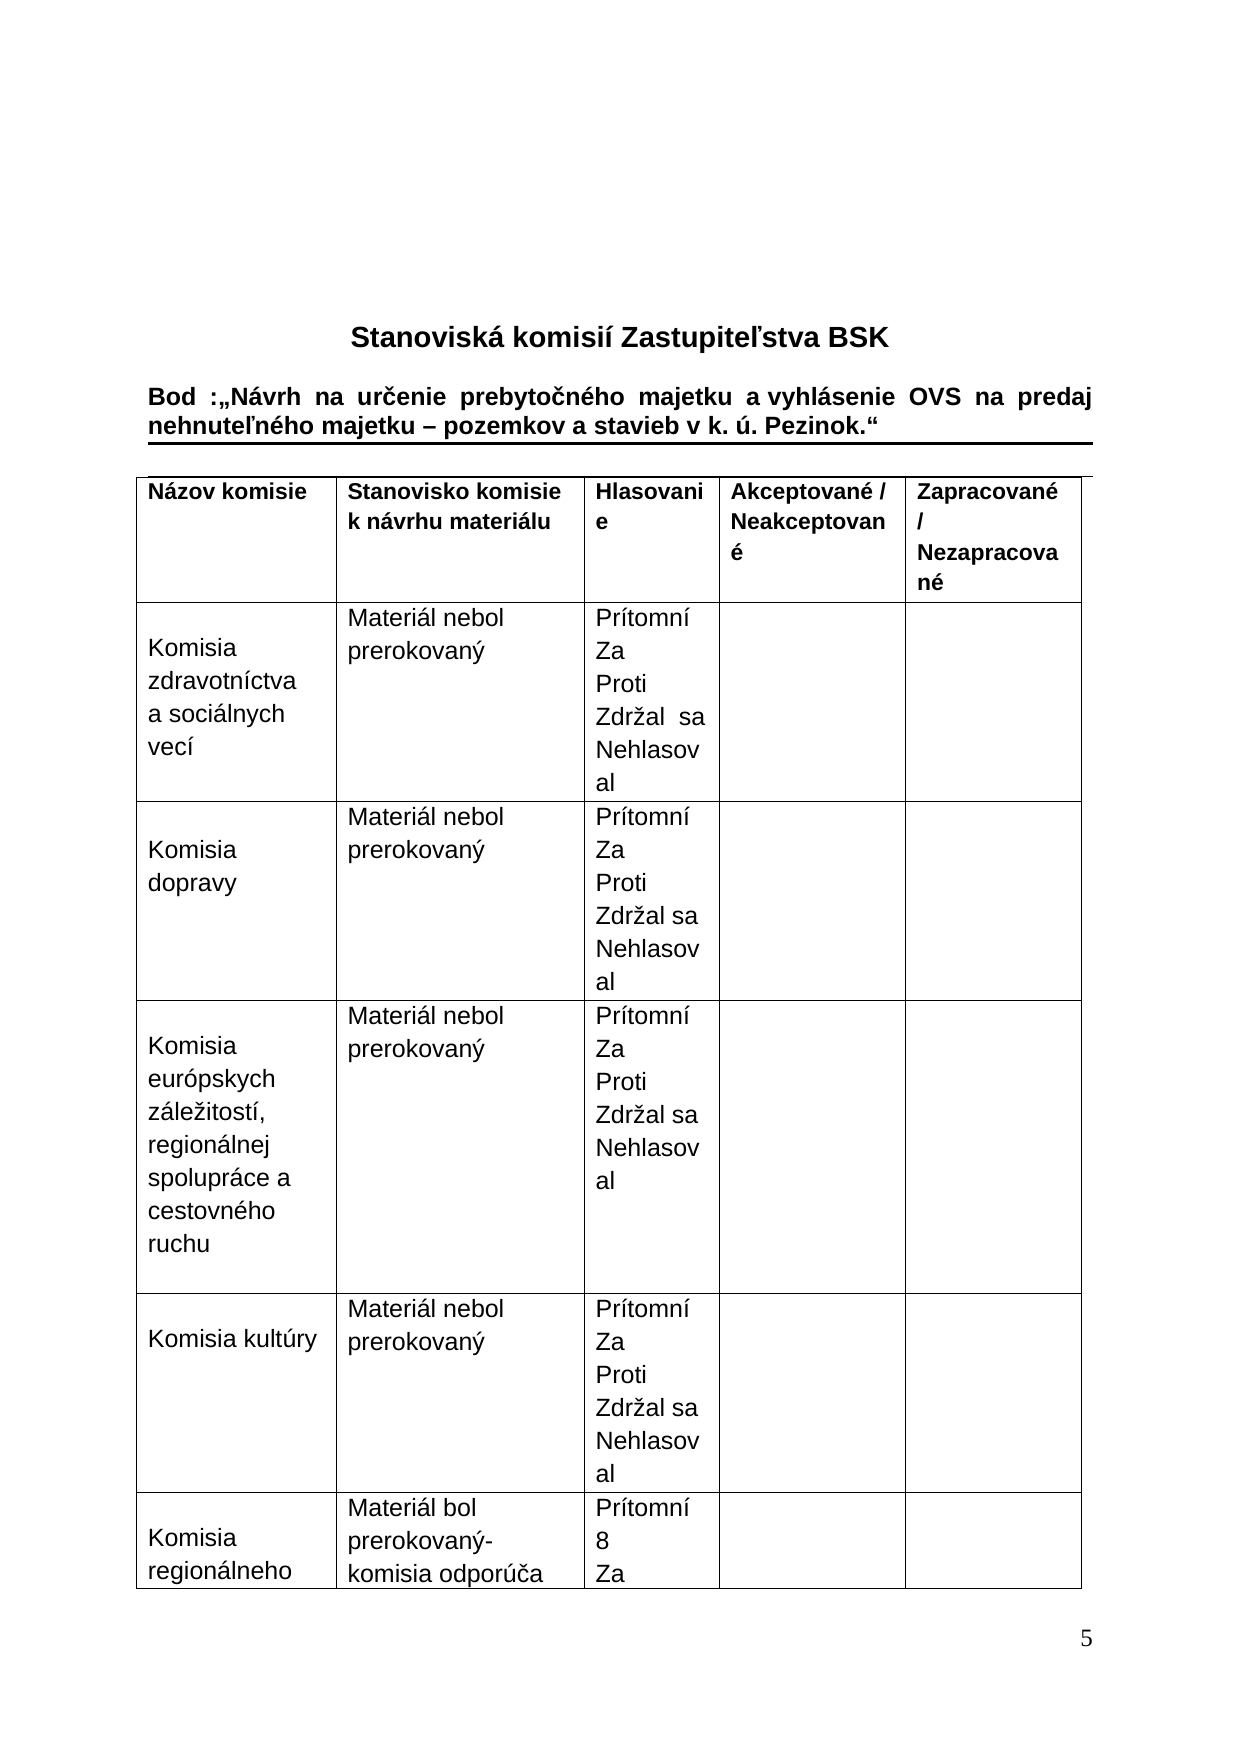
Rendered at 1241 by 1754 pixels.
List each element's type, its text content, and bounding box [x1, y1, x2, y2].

table_header Akceptované / Neakceptované [720, 478, 905, 602]
table_cell Materiál nebol prerokovaný [337, 1294, 584, 1492]
table_cell [720, 603, 905, 801]
table_cell Prítomní Za Proti Zdržal sa Nehlasoval [585, 603, 719, 801]
table_cell [906, 1493, 1081, 1588]
text Stanoviská komisií Zastupiteľstva BSK [148, 320, 1093, 354]
table_cell Komisia kultúry [137, 1294, 336, 1492]
table_cell [720, 1001, 905, 1293]
table_cell Materiál nebol prerokovaný [337, 603, 584, 801]
table_cell [720, 1294, 905, 1492]
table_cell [337, 1493, 584, 1588]
table_cell Materiál nebol prerokovaný [337, 802, 584, 1000]
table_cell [137, 1493, 336, 1588]
table_cell Prítomní Za Proti Zdržal sa Nehlasoval [585, 1001, 719, 1293]
table_header Stanovisko komisie k návrhu materiálu [337, 478, 584, 602]
table_cell [906, 1001, 1081, 1293]
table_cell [585, 1493, 719, 1588]
table_cell Materiál nebol prerokovaný [337, 1001, 584, 1293]
table_cell [906, 603, 1081, 801]
table_header Názov komisie [137, 478, 336, 602]
table_header Zapracované / Nezapracované [906, 478, 1081, 602]
table_cell Prítomní Za Proti Zdržal sa Nehlasoval [585, 1294, 719, 1492]
table_cell [720, 802, 905, 1000]
text Bod :„Návrh na určenie prebytočného majetku a vyhlásenie OVS na predaj nehnuteľného majetku – pozemkov a stavieb v k. ú. Pezinok.“ [148, 382, 1093, 442]
table_cell Komisia zdravotníctva a sociálnych vecí [137, 603, 336, 801]
table_cell Komisia dopravy [137, 802, 336, 1000]
table_cell Komisia európskych záležitostí, regionálnej spolupráce a cestovného ruchu [137, 1001, 336, 1293]
table_cell [906, 1294, 1081, 1492]
table_header Hlasovanie [585, 478, 719, 602]
table_cell [720, 1493, 905, 1588]
table_cell Prítomní Za Proti Zdržal sa Nehlasoval [585, 802, 719, 1000]
table_cell [906, 802, 1081, 1000]
